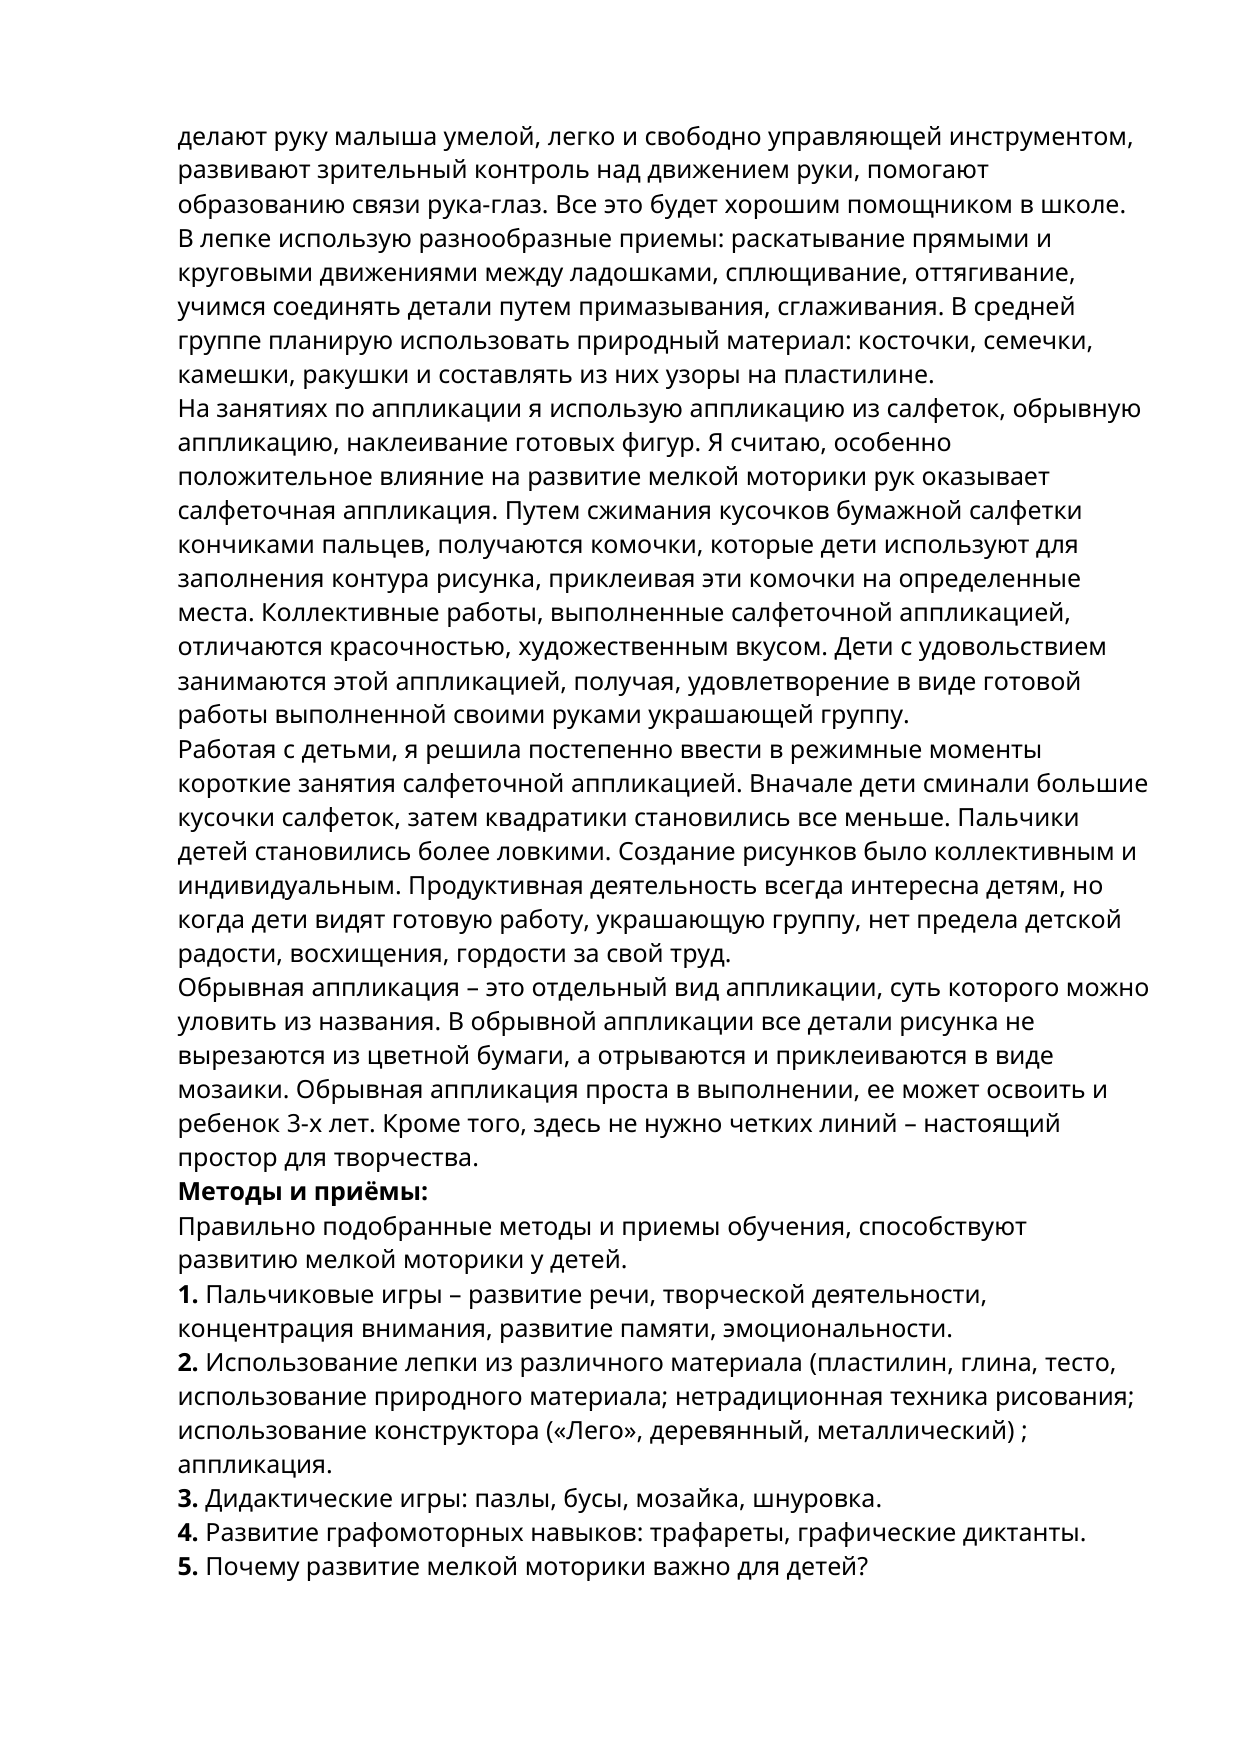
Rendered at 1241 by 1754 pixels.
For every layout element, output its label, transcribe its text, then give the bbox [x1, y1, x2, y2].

text 3. Дидактические игры: пазлы, бусы, мозайка, шнуровка. [177, 1481, 1152, 1515]
text Методы и приёмы: [177, 1174, 1152, 1208]
text Обрывная аппликация – это отдельный вид аппликации, суть которого можно уловить из названия. В обрывной аппликации все детали рисунка не вырезаются из цветной бумаги, а отрываются и приклеиваются в виде мозаики. Обрывная аппликация проста в выполнении, ее может освоить и ребенок 3-х лет. Кроме того, здесь не нужно четких линий – настоящий простор для творчества. [177, 970, 1152, 1174]
text В лепке использую разнообразные приемы: раскатывание прямыми и круговыми движениями между ладошками, сплющивание, оттягивание, учимся соединять детали путем примазывания, сглаживания. В средней группе планирую использовать природный материал: косточки, семечки, камешки, ракушки и составлять из них узоры на пластилине. [177, 220, 1152, 391]
text Работая с детьми, я решила постепенно ввести в режимные моменты короткие занятия салфеточной аппликацией. Вначале дети сминали большие кусочки салфеток, затем квадратики становились все меньше. Пальчики детей становились более ловкими. Создание рисунков было коллективным и индивидуальным. Продуктивная деятельность всегда интересна детям, но когда дети видят готовую работу, украшающую группу, нет предела детской радости, восхищения, гордости за свой труд. [177, 731, 1152, 970]
text 5. Почему развитие мелкой моторики важно для детей? [177, 1549, 1152, 1583]
text 2. Использование лепки из различного материала (пластилин, глина, тесто, использование природного материала; нетрадиционная техника рисования; использование конструктора («Лего», деревянный, металлический) ; аппликация. [177, 1344, 1152, 1481]
text Правильно подобранные методы и приемы обучения, способствуют развитию мелкой моторики у детей. [177, 1208, 1152, 1276]
text 4. Развитие графомоторных навыков: трафареты, графические диктанты. [177, 1515, 1152, 1549]
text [177, 118, 1152, 220]
text На занятиях по аппликации я использую аппликацию из салфеток, обрывную аппликацию, наклеивание готовых фигур. Я считаю, особенно положительное влияние на развитие мелкой моторики рук оказывает салфеточная аппликация. Путем сжимания кусочков бумажной салфетки кончиками пальцев, получаются комочки, которые дети используют для заполнения контура рисунка, приклеивая эти комочки на определенные места. Коллективные работы, выполненные салфеточной аппликацией, отличаются красочностью, художественным вкусом. Дети с удовольствием занимаются этой аппликацией, получая, удовлетворение в виде готовой работы выполненной своими руками украшающей группу. [177, 391, 1152, 731]
text 1. Пальчиковые игры – развитие речи, творческой деятельности, концентрация внимания, развитие памяти, эмоциональности. [177, 1276, 1152, 1344]
